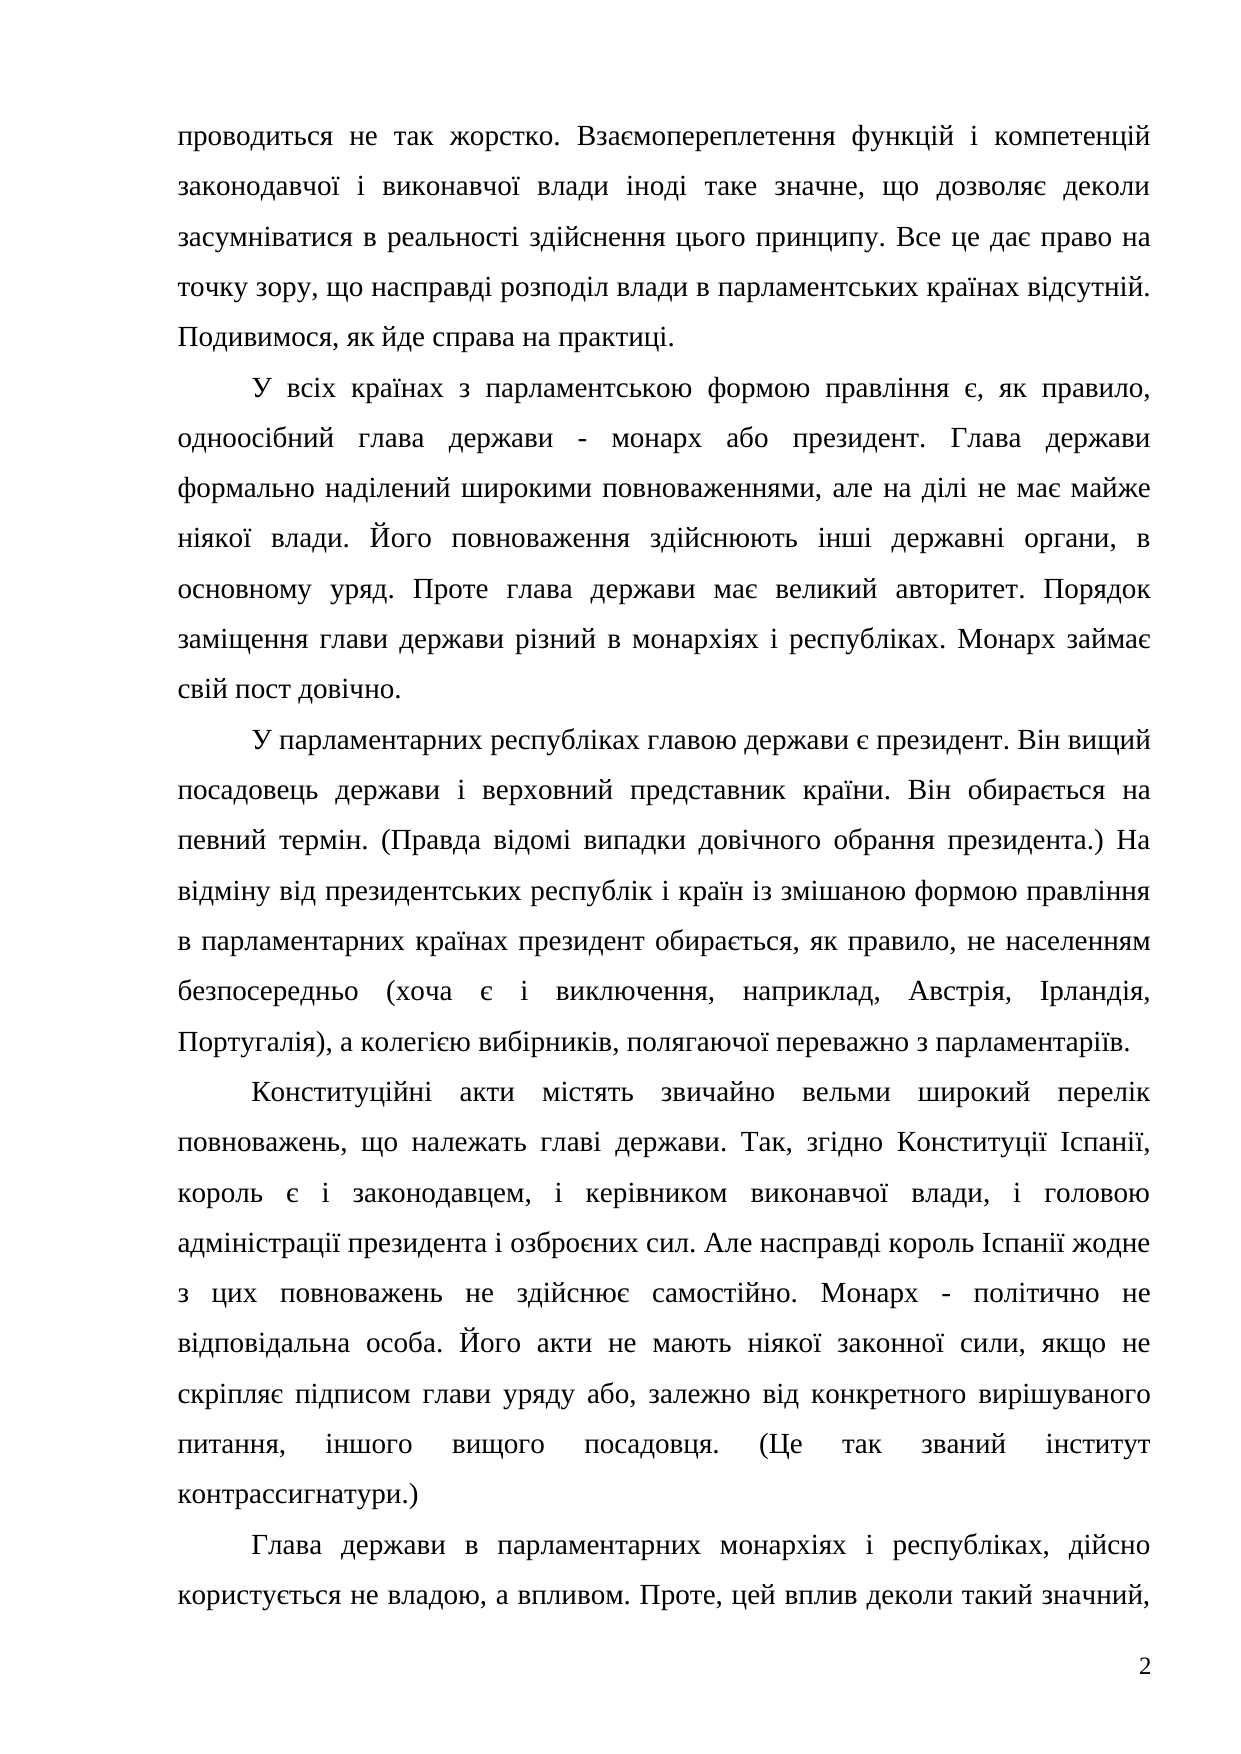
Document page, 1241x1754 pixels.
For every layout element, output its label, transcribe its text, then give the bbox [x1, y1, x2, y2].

text У всіх країнах з парламентською формою правління є, як правило, одноосібний глава держави - монарх або президент. Глава держави формально наділений широкими повноваженнями, але на ділі не має майже ніякої влади. Його повноваження здійснюють інші державні органи, в основному уряд. Проте глава держави має великий авторитет. Порядок заміщення глави держави різний в монархіях і республіках. Монарх займає свій пост довічно. [177, 370, 1152, 705]
text Конституційні акти містять звичайно вельми широкий перелік повноважень, що належать главі держави. Так, згідно Конституції Іспанії, король є і законодавцем, і керівником виконавчої влади, і головою адміністрації президента і озброєних сил. Але насправді король Іспанії жодне з цих повноважень не здійснює самостійно. Монарх - політично не відповідальна особа. Його акти не мають ніякої законної сили, якщо не скріпляє підписом глави уряду або, залежно від конкретного вирішуваного питання, іншого вищого посадовця. (Це так званий інститут контрассигнатури.) [177, 1074, 1152, 1510]
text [177, 118, 1152, 353]
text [177, 1527, 1152, 1611]
text У парламентарних республіках главою держави є президент. Він вищий посадовець держави і верховний представник країни. Він обирається на певний термін. (Правда відомі випадки довічного обрання президента.) На відміну від президентських республік і країн із змішаною формою правління в парламентарних країнах президент обирається, як правило, не населенням безпосередньо (хоча є і виключення, наприклад, Австрія, Ірландія, Португалія), а колегією вибірників, полягаючої переважно з парламентаріїв. [177, 722, 1152, 1057]
